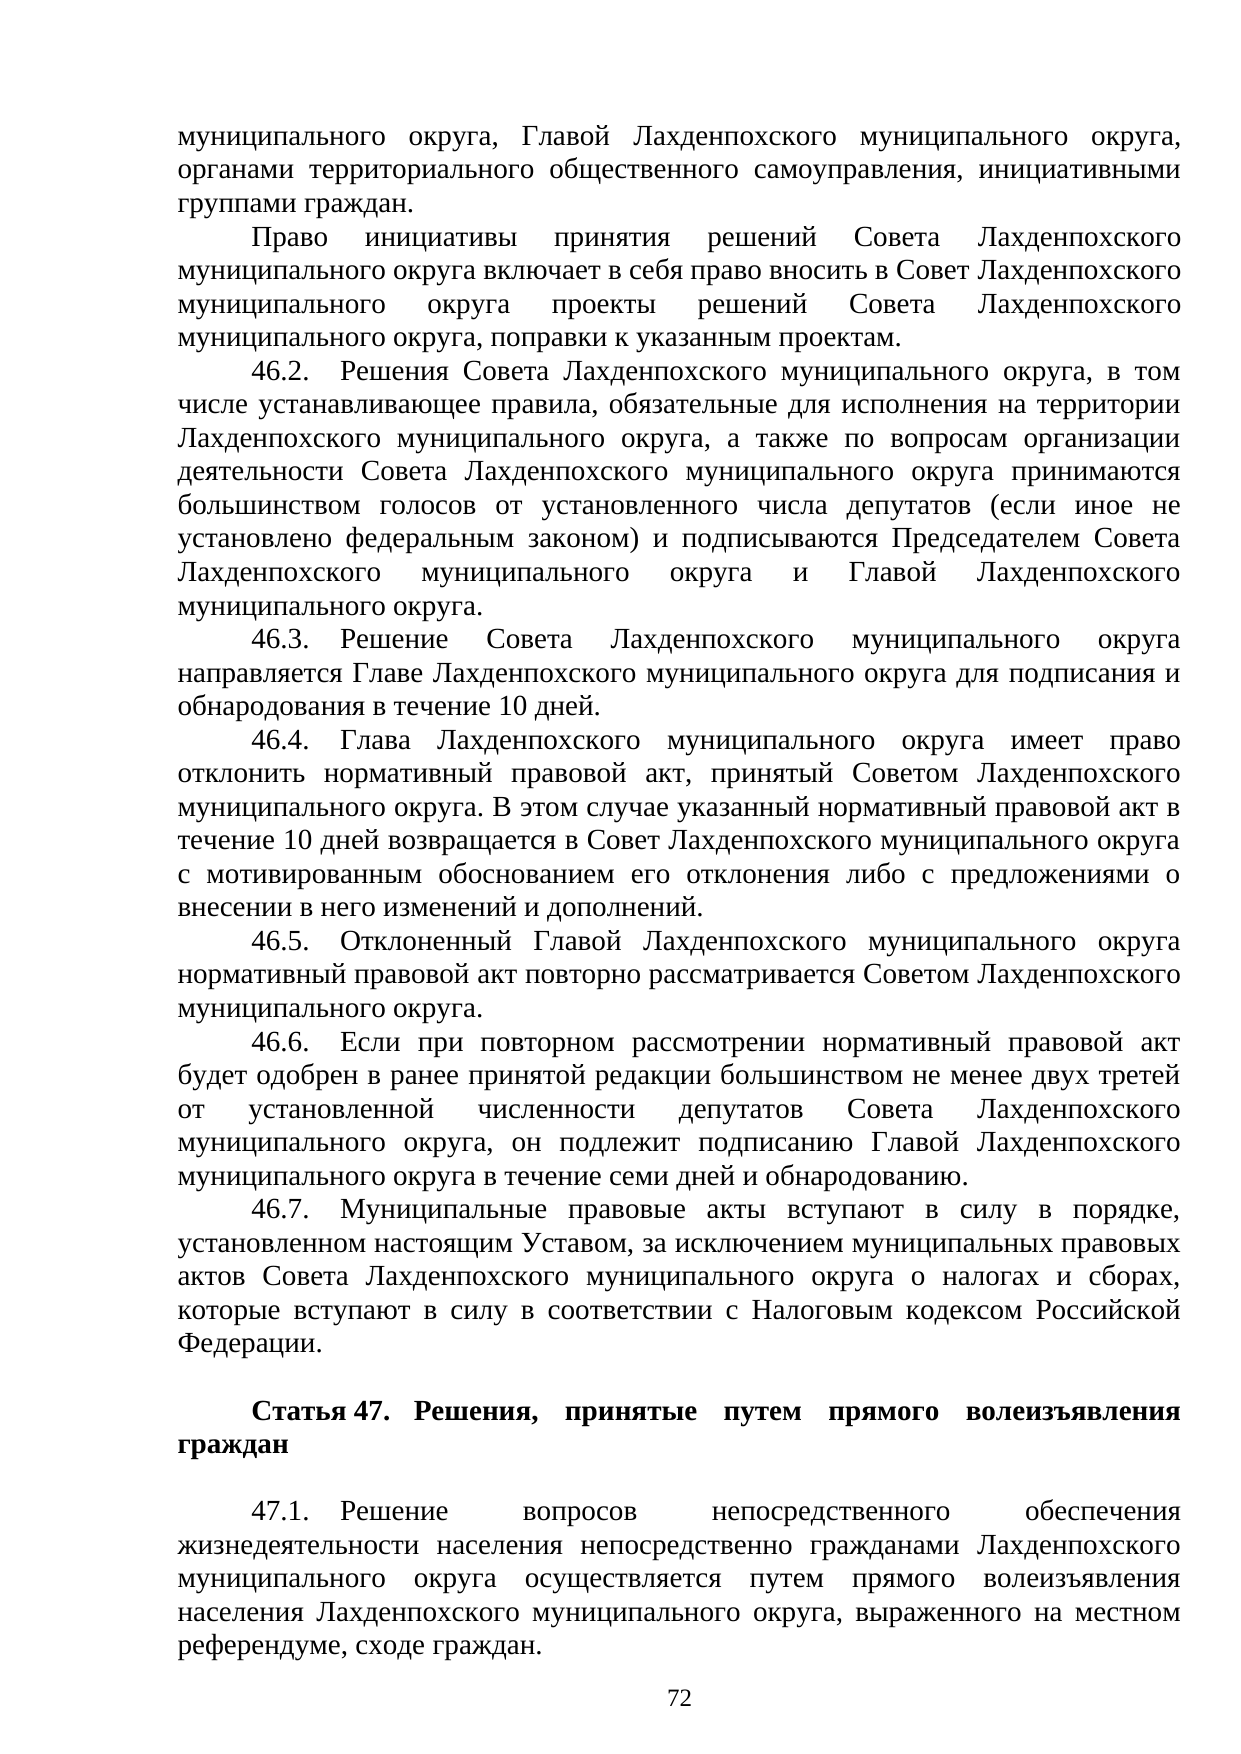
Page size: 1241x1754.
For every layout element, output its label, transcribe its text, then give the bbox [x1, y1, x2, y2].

list Решения Совета Лахденпохского муниципального округа, в том числе устанавливающее правила, обязательные для исполнения на территории Лахденпохского муниципального округа, а также по вопросам организации деятельности Совета Лахденпохского муниципального округа принимаются большинством голосов от установленного числа депутатов (если иное не установлено федеральным законом) и подписываются Председателем Совета Лахденпохского муниципального округа и Главой Лахденпохского муниципального округа. [177, 353, 1181, 621]
list Решения, принятые путем прямого волеизъявления граждан [177, 1393, 1181, 1460]
list Решение Совета Лахденпохского муниципального округа направляется Главе Лахденпохского муниципального округа для подписания и обнародования в течение 10 дней. [177, 621, 1181, 722]
text Право инициативы принятия решений Совета Лахденпохского муниципального округа включает в себя право вносить в Совет Лахденпохского муниципального округа проекты решений Совета Лахденпохского муниципального округа, поправки к указанным проектам. [177, 219, 1181, 353]
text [177, 118, 1181, 219]
list Муниципальные правовые акты вступают в силу в порядке, установленном настоящим Уставом, за исключением муниципальных правовых актов Совета Лахденпохского муниципального округа о налогах и сборах, которые вступают в силу в соответствии с Налоговым кодексом Российской Федерации. [177, 1191, 1181, 1359]
list Отклоненный Главой Лахденпохского муниципального округа нормативный правовой акт повторно рассматривается Советом Лахденпохского муниципального округа. [177, 923, 1181, 1024]
list Глава Лахденпохского муниципального округа имеет право отклонить нормативный правовой акт, принятый Советом Лахденпохского муниципального округа. В этом случае указанный нормативный правовой акт в течение 10 дней возвращается в Совет Лахденпохского муниципального округа с мотивированным обоснованием его отклонения либо с предложениями о внесении в него изменений и дополнений. [177, 722, 1181, 923]
list Если при повторном рассмотрении нормативный правовой акт будет одобрен в ранее принятой редакции большинством не менее двух третей от установленной численности депутатов Совета Лахденпохского муниципального округа, он подлежит подписанию Главой Лахденпохского муниципального округа в течение семи дней и обнародованию. [177, 1024, 1181, 1191]
list Решение вопросов непосредственного обеспечения жизнедеятельности населения непосредственно гражданами Лахденпохского муниципального округа осуществляется путем прямого волеизъявления населения Лахденпохского муниципального округа, выраженного на местном референдуме, сходе граждан. [177, 1493, 1181, 1661]
